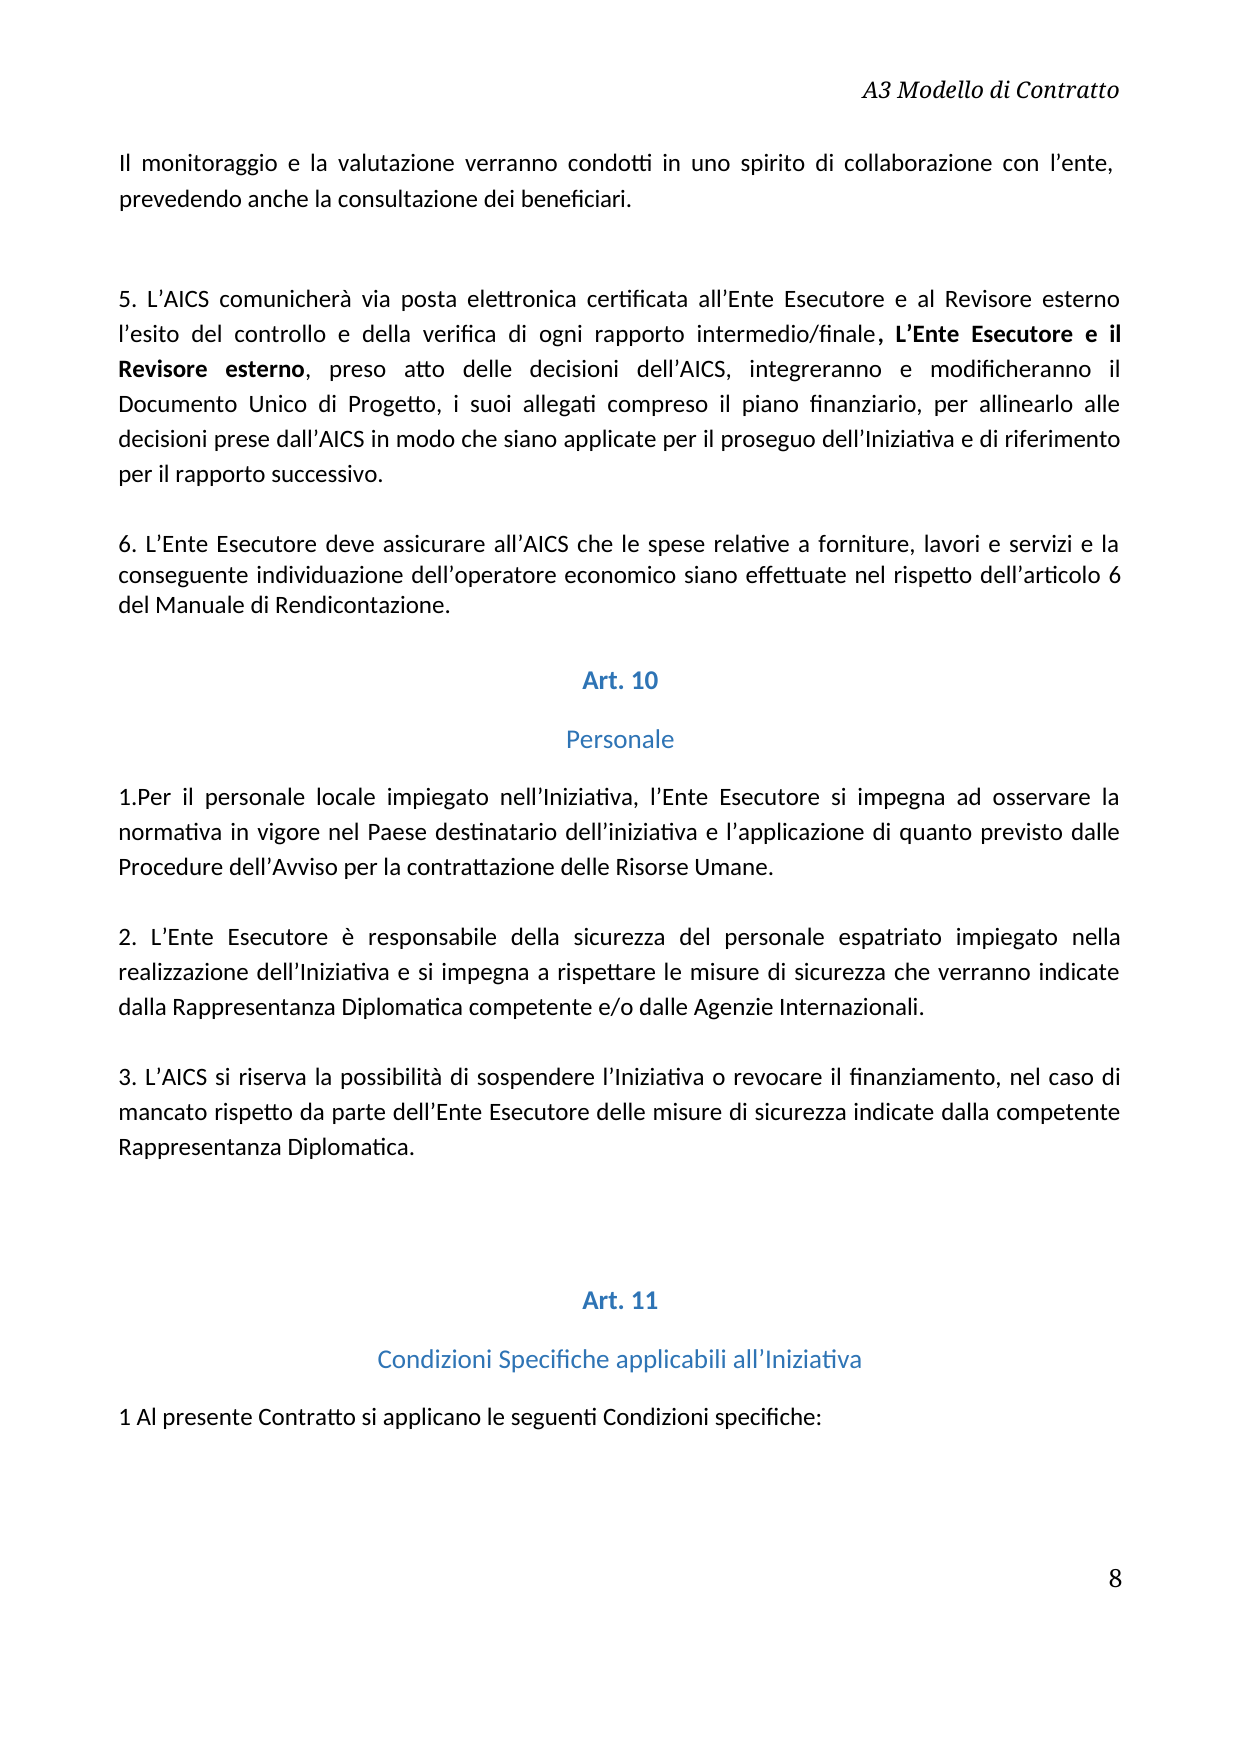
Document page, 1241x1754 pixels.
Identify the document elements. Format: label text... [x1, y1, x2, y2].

list 2. L’Ente Esecutore è responsabile della sicurezza del personale espatriato impiegato nella realizzazione dell’Iniziativa e si impegna a rispettare le misure di sicurezza che verranno indicate dalla Rappresentanza Diplomatica competente e/o dalle Agenzie Internazionali. [118, 921, 1122, 1021]
text prevedendo anche la consultazione dei beneficiari. [119, 183, 1122, 214]
text Art. 11 [118, 1283, 1122, 1316]
list 5. L’AICS comunicherà via posta elettronica certificata all’Ente Esecutore e al Revisore esterno l’esito del controllo e della verifica di ogni rapporto intermedio/finale, L’Ente Esecutore e il Revisore esterno, preso atto delle decisioni dell’AICS, integreranno e modificheranno il Documento Unico di Progetto, i suoi allegati compreso il piano finanziario, per allinearlo alle decisioni prese dall’AICS in modo che siano applicate per il proseguo dell’Iniziativa e di riferimento per il rapporto successivo. [118, 284, 1122, 489]
list 6. L’Ente Esecutore deve assicurare all’AICS che le spese relative a forniture, lavori e servizi e la conseguente individuazione dell’operatore economico siano effettuate nel rispetto dell’articolo 6 del Manuale di Rendicontazione. [118, 529, 1122, 620]
list 1 Al presente Contratto si applicano le seguenti Condizioni specifiche: [118, 1401, 1122, 1431]
list 1.Per il personale locale impiegato nell’Iniziativa, l’Ente Esecutore si impegna ad osservare la normativa in vigore nel Paese destinatario dell’iniziativa e l’applicazione di quanto previsto dalle Procedure dell’Avviso per la contrattazione delle Risorse Umane. [118, 781, 1122, 881]
text Il monitoraggio e la valutazione verranno condotti in uno spirito di collaborazione con l’ente, [119, 148, 1122, 178]
text Art. 10 [118, 663, 1122, 696]
text Personale [118, 722, 1122, 755]
text Condizioni Specifiche applicabili all’Iniziativa [118, 1342, 1122, 1375]
list 3. L’AICS si riserva la possibilità di sospendere l’Iniziativa o revocare il finanziamento, nel caso di mancato rispetto da parte dell’Ente Esecutore delle misure di sicurezza indicate dalla competente Rappresentanza Diplomatica. [118, 1061, 1122, 1161]
